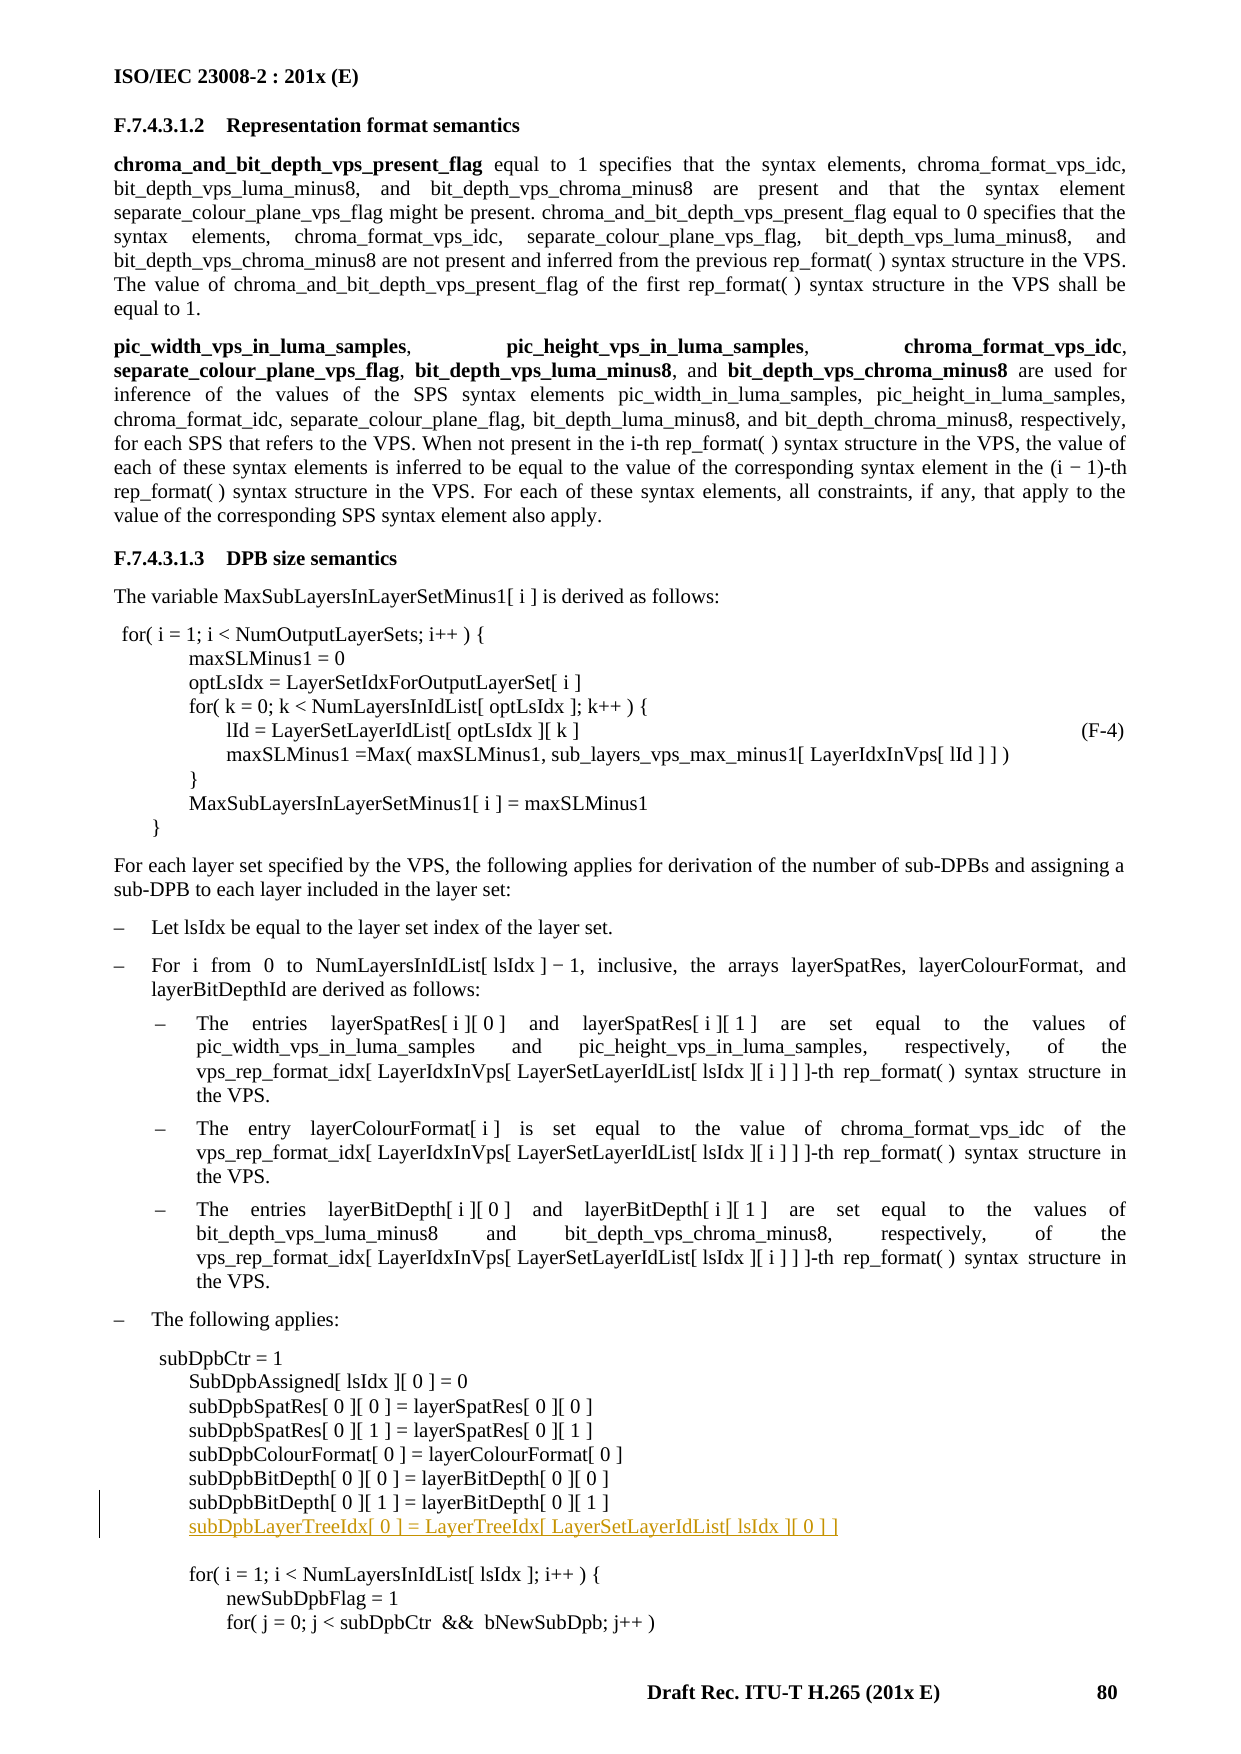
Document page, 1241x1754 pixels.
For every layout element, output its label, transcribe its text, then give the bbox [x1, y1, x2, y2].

text – The entries layerSpatRes[ i ][ 0 ] and layerSpatRes[ i ][ 1 ] are set equal to the values of pic_width_vps_in_luma_samples and pic_height_vps_in_luma_samples, respectively, of the vps_rep_format_idx[ LayerIdxInVps[ LayerSetLayerIdList[ lsIdx ][ i ] ] ]-th rep_format( ) syntax structure in the VPS. [155, 1010, 1127, 1107]
text for( i = 1; i < NumOutputLayerSets; i++ ) { maxSLMinus1 = 0 optLsIdx = LayerSetIdxForOutputLayerSet[ i ] for( k = 0; k < NumLayersInIdList[ optLsIdx ]; k++ ) { lId = LayerSetLayerIdList[ optLsIdx ][ k ] (F-5) maxSLMinus1 =Max( maxSLMinus1, sub_layers_vps_max_minus1[ LayerIdxInVps[ lId ] ] ) } MaxSubLayersInLayerSetMinus1[ i ] = maxSLMinus1 } [121, 622, 1127, 839]
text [159, 1345, 1127, 1634]
text pic_width_vps_in_luma_samples, pic_height_vps_in_luma_samples, chroma_format_vps_idc, separate_colour_plane_vps_flag, bit_depth_vps_luma_minus8, and bit_depth_vps_chroma_minus8 are used for inference of the values of the SPS syntax elements pic_width_in_luma_samples, pic_height_in_luma_samples, chroma_format_idc, separate_colour_plane_flag, bit_depth_luma_minus8, and bit_depth_chroma_minus8, respectively, for each SPS that refers to the VPS. When not present in the i-th rep_format( ) syntax structure in the VPS, the value of each of these syntax elements is inferred to be equal to the value of the corresponding syntax element in the (i − 1)-th rep_format( ) syntax structure in the VPS. For each of these syntax elements, all constraints, if any, that apply to the value of the corresponding SPS syntax element also apply. [113, 334, 1127, 527]
list Representation format semantics [113, 113, 1127, 137]
text – The entries layerBitDepth[ i ][ 0 ] and layerBitDepth[ i ][ 1 ] are set equal to the values of bit_depth_vps_luma_minus8 and bit_depth_vps_chroma_minus8, respectively, of the vps_rep_format_idx[ LayerIdxInVps[ LayerSetLayerIdList[ lsIdx ][ i ] ] ]-th rep_format( ) syntax structure in the VPS. [155, 1197, 1127, 1293]
text chroma_and_bit_depth_vps_present_flag equal to 1 specifies that the syntax elements, chroma_format_vps_idc, bit_depth_vps_luma_minus8, and bit_depth_vps_chroma_minus8 are present and that the syntax element separate_colour_plane_vps_flag might be present. chroma_and_bit_depth_vps_present_flag equal to 0 specifies that the syntax elements, chroma_format_vps_idc, separate_colour_plane_vps_flag, bit_depth_vps_luma_minus8, and bit_depth_vps_chroma_minus8 are not present and inferred from the previous rep_format( ) syntax structure in the VPS. The value of chroma_and_bit_depth_vps_present_flag of the first rep_format( ) syntax structure in the VPS shall be equal to 1. [113, 152, 1127, 320]
text For each layer set specified by the VPS, the following applies for derivation of the number of sub-DPBs and assigning a sub-DPB to each layer included in the layer set: [113, 853, 1127, 901]
text – The following applies: [113, 1307, 1127, 1331]
list DPB size semantics [113, 546, 1127, 570]
text – The entry layerColourFormat[ i ] is set equal to the value of chroma_format_vps_idc of the vps_rep_format_idx[ LayerIdxInVps[ LayerSetLayerIdList[ lsIdx ][ i ] ] ]-th rep_format( ) syntax structure in the VPS. [155, 1116, 1127, 1188]
list The variable MaxSubLayersInLayerSetMinus1[ i ] is derived as follows: [113, 584, 1127, 608]
text – For i from 0 to NumLayersInIdList[ lsIdx ] − 1, inclusive, the arrays layerSpatRes, layerColourFormat, and layerBitDepthId are derived as follows: [113, 953, 1127, 1001]
text – Let lsIdx be equal to the layer set index of the layer set. [113, 915, 1127, 939]
